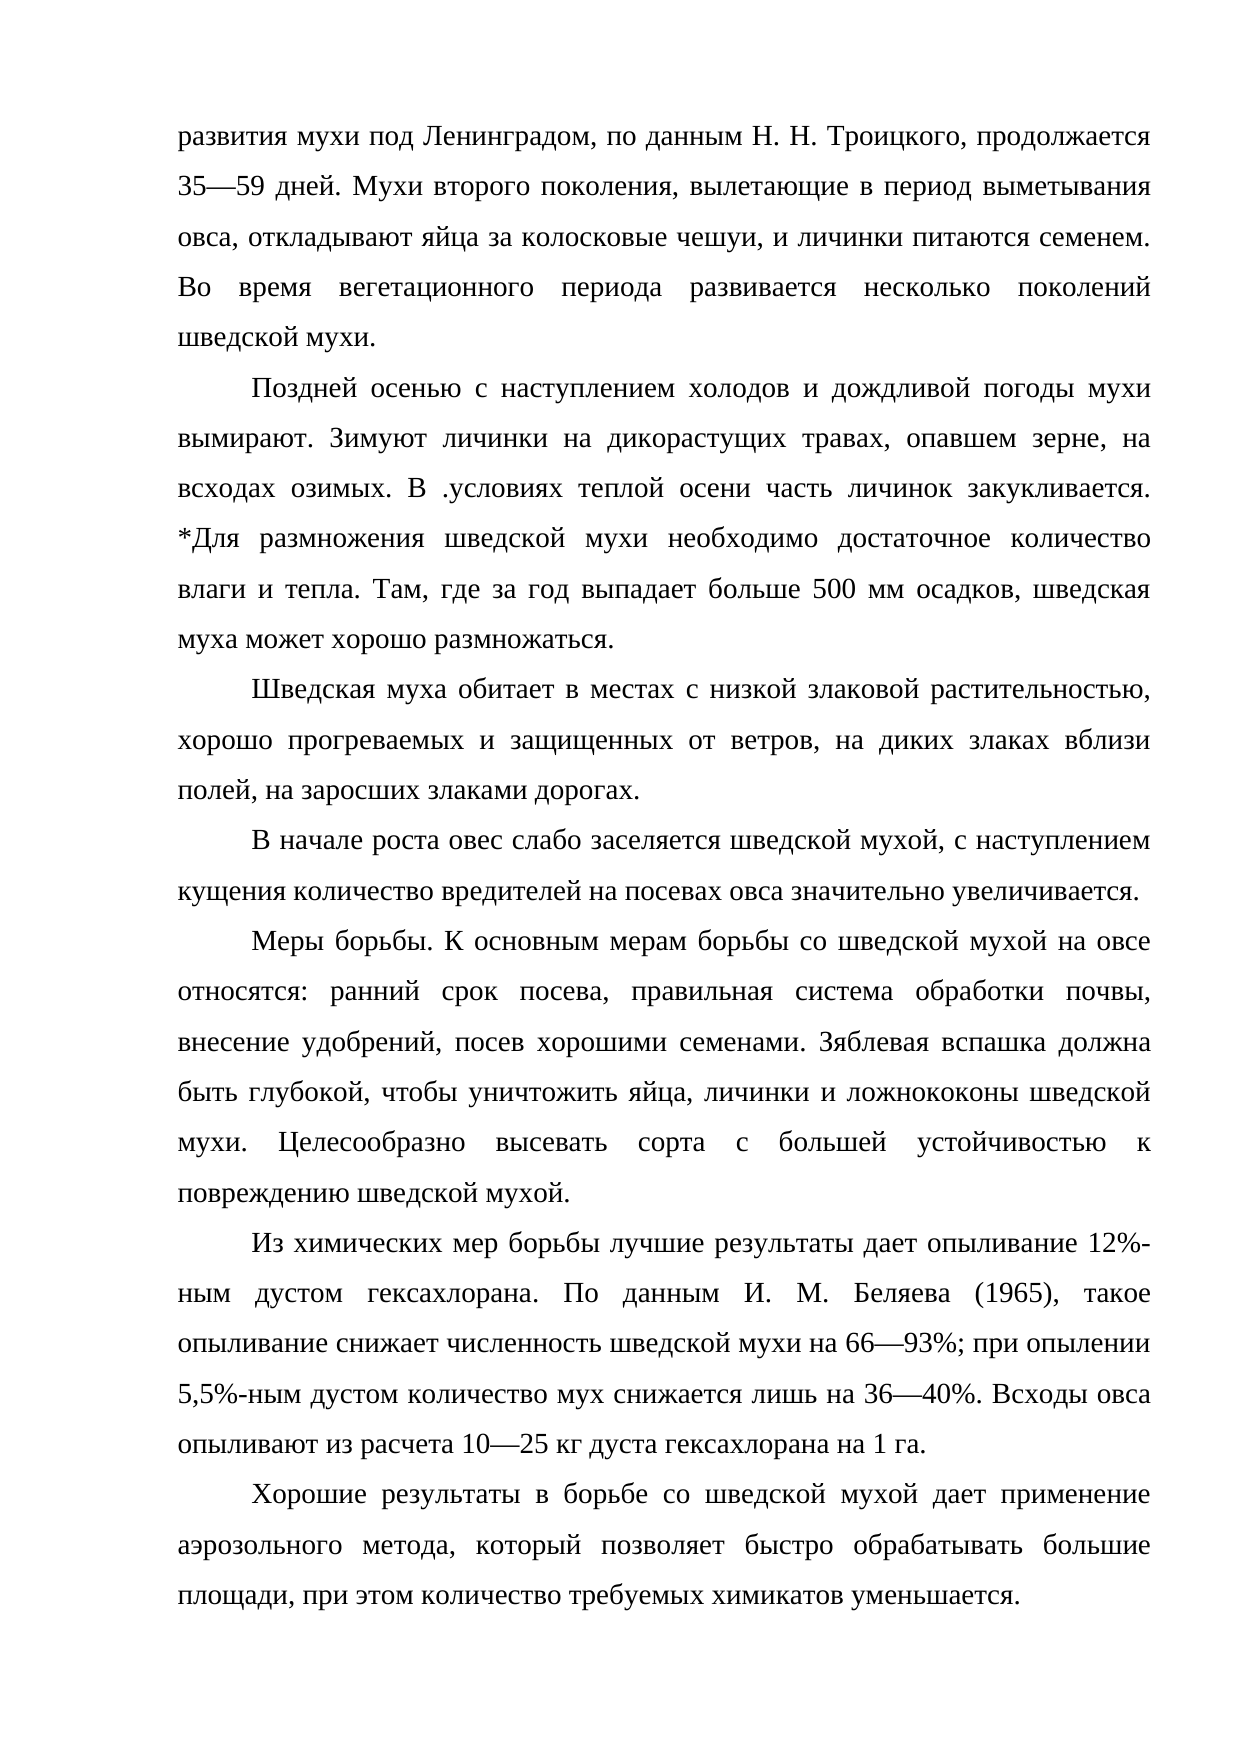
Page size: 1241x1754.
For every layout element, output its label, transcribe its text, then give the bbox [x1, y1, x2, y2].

text Из химических мер борьбы лучшие результаты дает опыливание 12%-ным дустом гексахлорана. По данным И. М. Беляева (1965), такое опыливание снижает численность шведской мухи на 66—93%; при опылении 5,5%-ным дустом количество мух снижается лишь на 36—40%. Всходы овса опыливают из расчета 10—25 кг дуста гексахлорана на 1 га. [177, 1225, 1152, 1460]
text Поздней осенью с наступлением холодов и дождливой погоды мухи вымирают. Зимуют личинки на дикорастущих травах, опавшем зерне, на всходах озимых. В .условиях теплой осени часть личинок закукливается. *Для размножения шведской мухи необходимо достаточное количество влаги и тепла. Там, где за год выпадает больше 500 мм осадков, шведская муха может хорошо размножаться. [177, 370, 1152, 655]
text Шведская муха обитает в местах с низкой злаковой растительностью, хорошо прогреваемых и защищенных от ветров, на диких злаках вблизи полей, на заросших злаками дорогах. [177, 672, 1152, 806]
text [177, 118, 1152, 353]
text Меры борьбы. К основным мерам борьбы со шведской мухой на овсе относятся: ранний срок посева, правильная система обработки почвы, внесение удобрений, посев хорошими семенами. Зяблевая вспашка должна быть глубокой, чтобы уничтожить яйца, личинки и ложнококоны шведской мухи. Целесообразно высевать сорта с большей устойчивостью к повреждению шведской мухой. [177, 923, 1152, 1208]
text В начале роста овес слабо заселяется шведской мухой, с наступлением кущения количество вредителей на посевах овса значительно увеличивается. [177, 822, 1152, 906]
text Хорошие результаты в борьбе со шведской мухой дает применение аэрозольного метода, который позволяет быстро обрабатывать большие площади, при этом количество требуемых химикатов уменьшается. [177, 1477, 1152, 1611]
